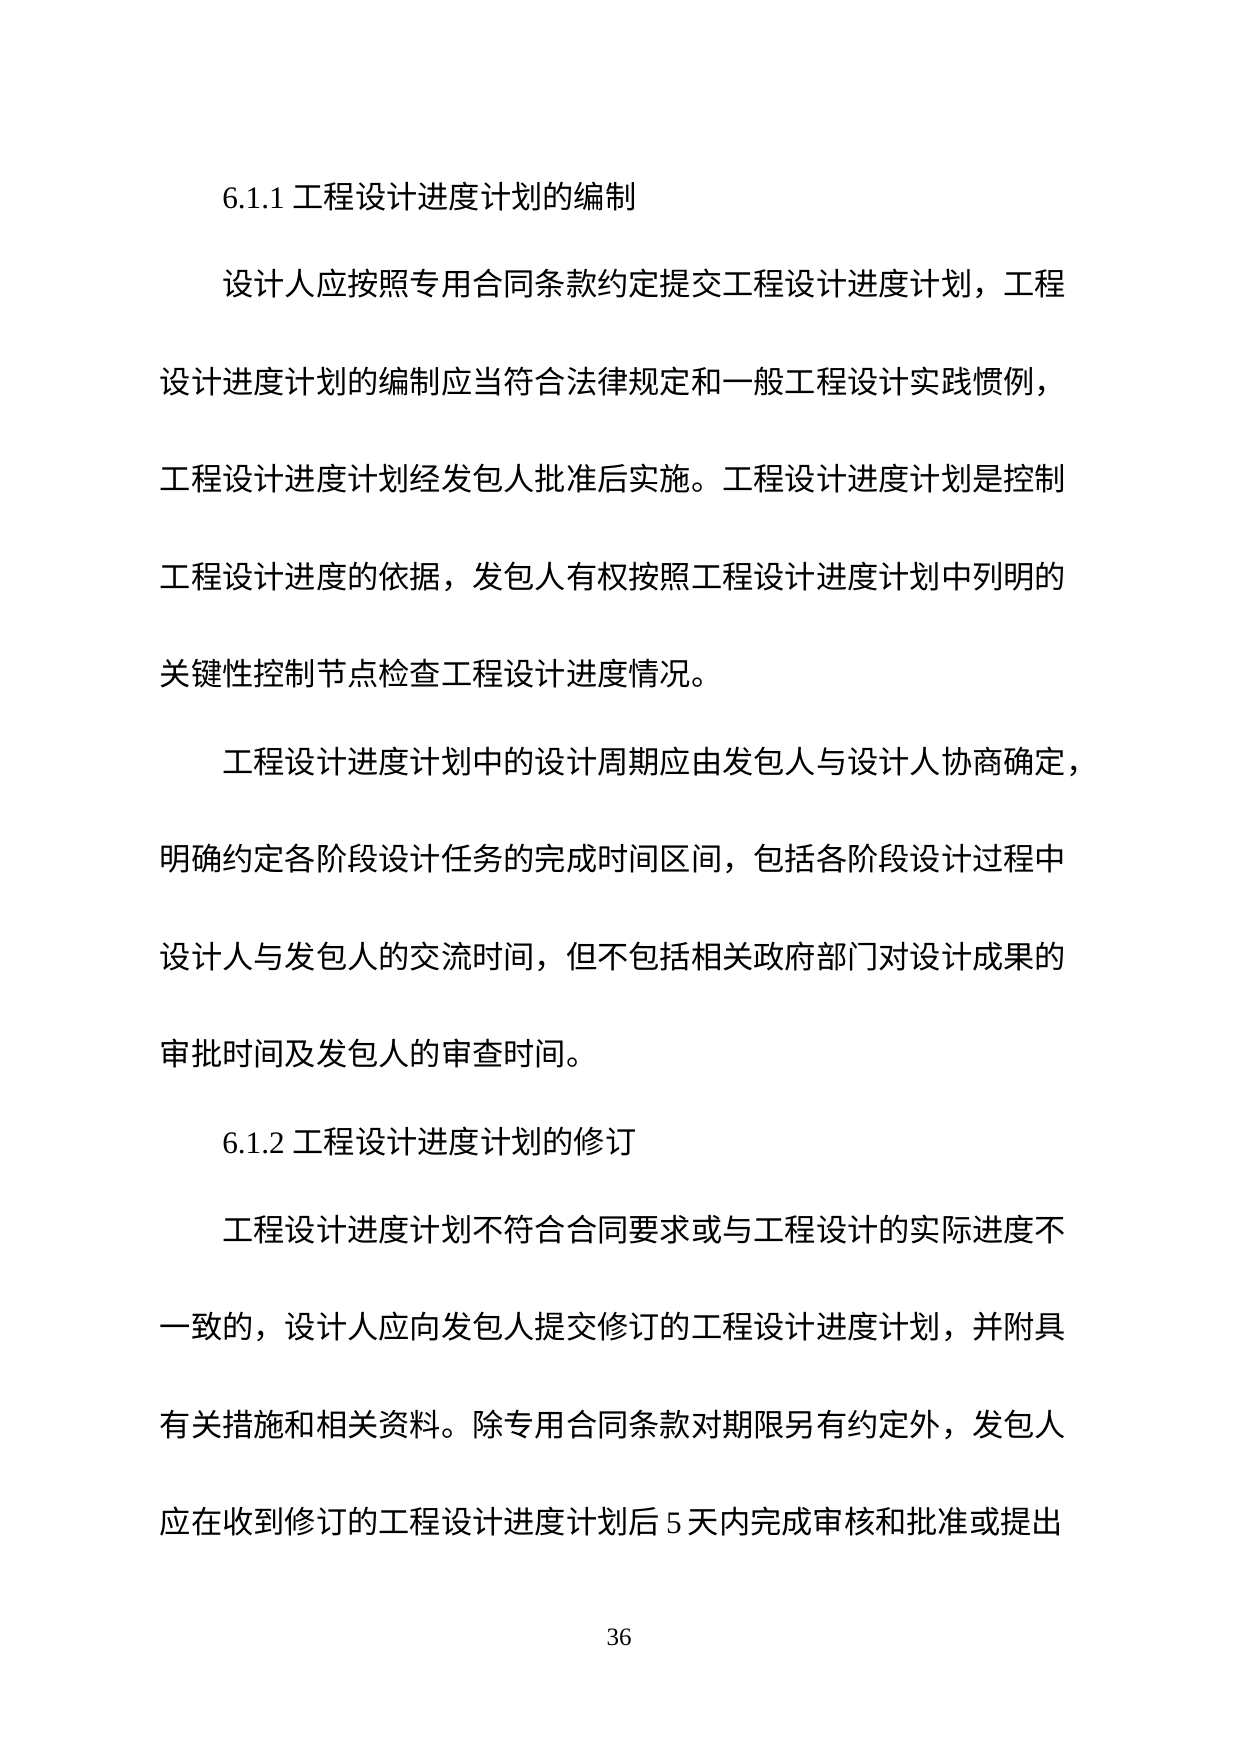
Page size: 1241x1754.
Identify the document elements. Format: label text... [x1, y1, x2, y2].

text 工程设计进度计划中的设计周期应由发包人与设计人协商确定，明确约定各阶段设计任务的完成时间区间，包括各阶段设计过程中设计人与发包人的交流时间，但不包括相关政府部门对设计成果的审批时间及发包人的审查时间。 [159, 727, 1078, 1085]
text 6.1.2 工程设计进度计划的修订 [159, 1107, 1078, 1172]
text 6.1.1 工程设计进度计划的编制 [159, 162, 1078, 227]
text 设计人应按照专用合同条款约定提交工程设计进度计划，工程设计进度计划的编制应当符合法律规定和一般工程设计实践惯例，工程设计进度计划经发包人批准后实施。工程设计进度计划是控制工程设计进度的依据，发包人有权按照工程设计进度计划中列明的关键性控制节点检查工程设计进度情况。 [159, 249, 1078, 704]
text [159, 1195, 1078, 1552]
